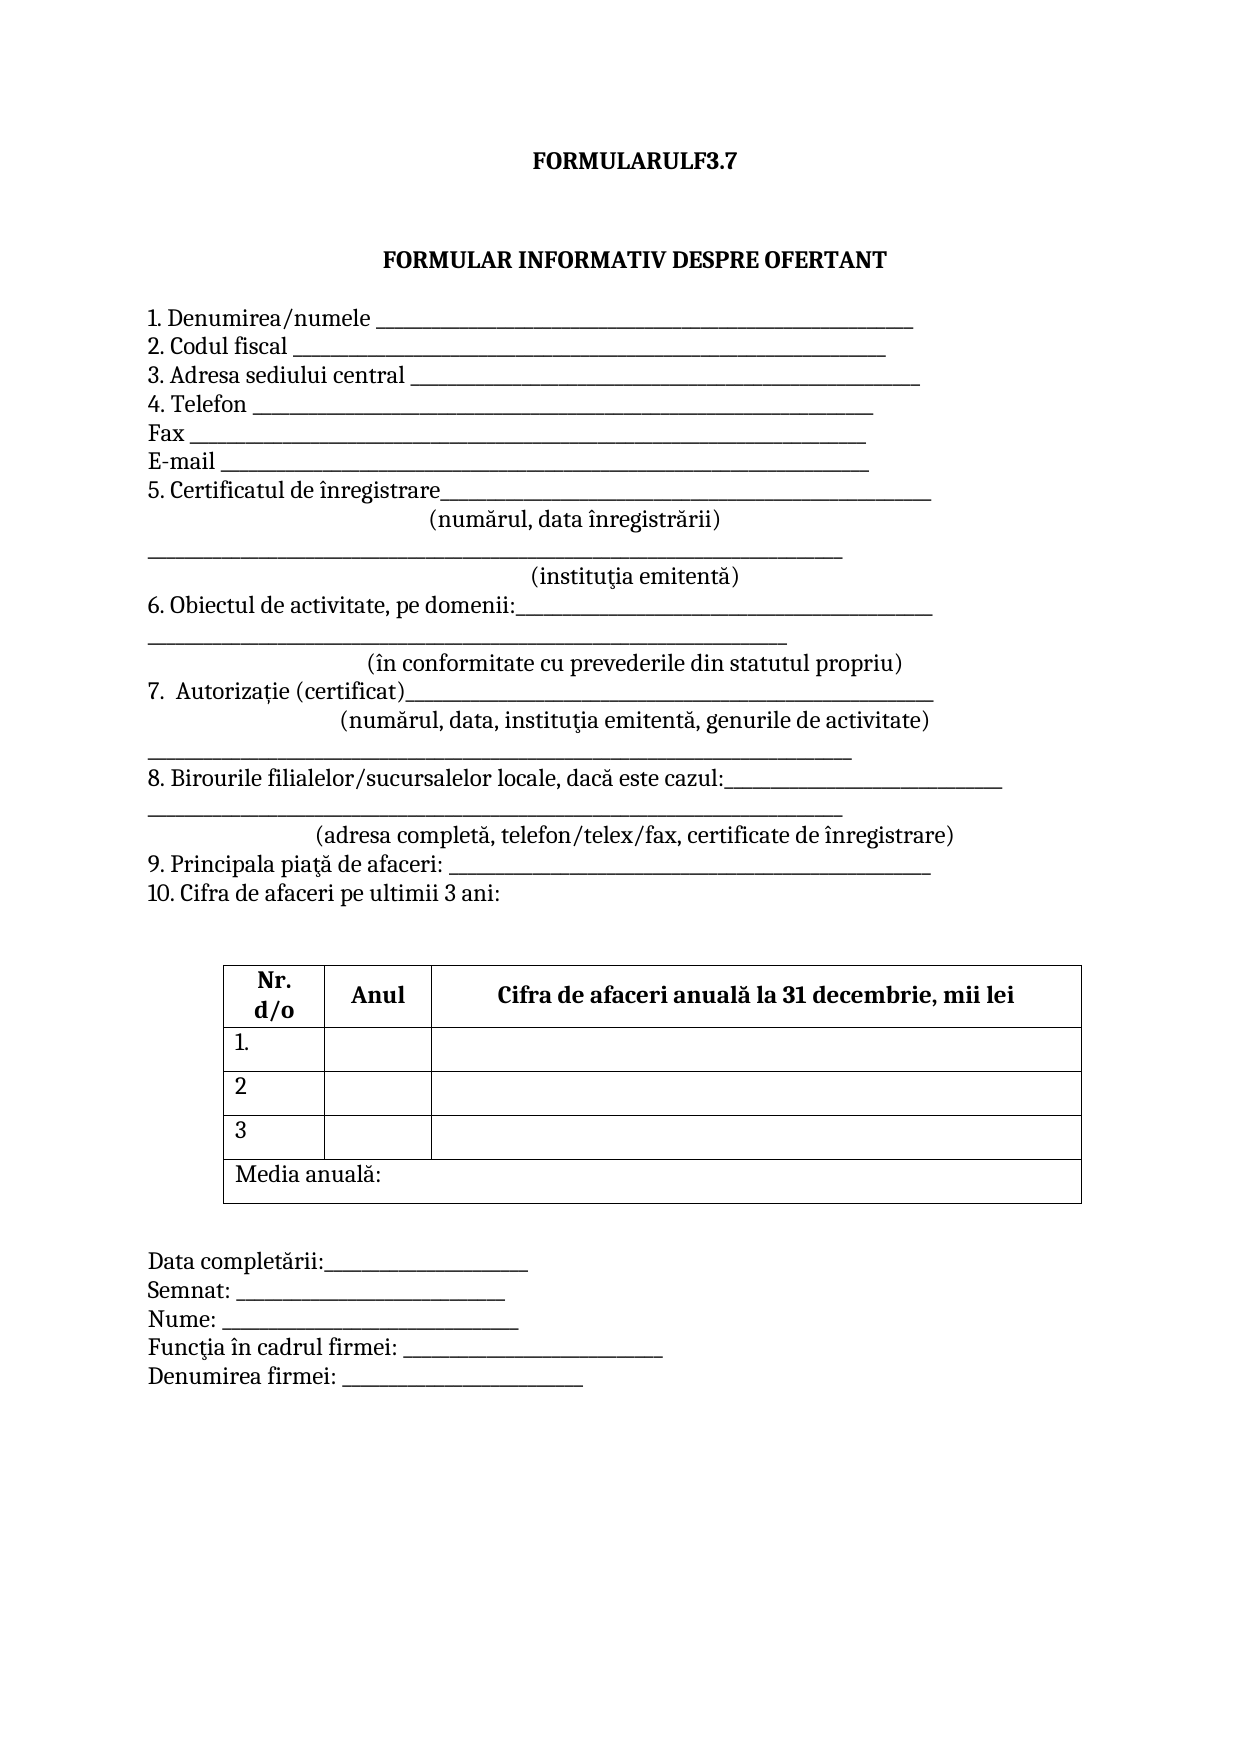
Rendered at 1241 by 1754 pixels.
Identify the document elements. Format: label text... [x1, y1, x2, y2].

text (numărul, data înregistrării) [148, 505, 1122, 533]
text E-mail ______________________________________________________________________ [148, 447, 1122, 476]
text 9. Principala piaţă de afaceri: ____________________________________________________ [148, 850, 1122, 878]
text Data completării:______________________ [148, 1247, 1122, 1276]
text Nume: ________________________________ [148, 1304, 1122, 1333]
text 5. Certificatul de înregistrare_____________________________________________________ [148, 476, 1122, 505]
text Denumirea firmei: __________________________ [148, 1362, 1122, 1391]
text 3. Adresa sediului central _______________________________________________________ [148, 361, 1122, 390]
text Semnat: _____________________________ [148, 1276, 1122, 1304]
text (numărul, data, instituţia emitentă, genurile de activitate) [148, 706, 1122, 735]
table_cell [432, 1072, 1081, 1115]
text 8. Birourile filialelor/sucursalelor locale, dacă este cazul:______________________________ [148, 763, 1122, 792]
text (în conformitate cu prevederile din statutul propriu) [148, 648, 1122, 677]
text 2. Codul fiscal ________________________________________________________________ [148, 332, 1122, 361]
table_cell [325, 1072, 431, 1115]
text 1. Denumirea/numele __________________________________________________________ [148, 303, 1122, 332]
text FORMULARULF3.7 [148, 147, 1122, 176]
text Funcţia în cadrul firmei: ____________________________ [148, 1333, 1122, 1362]
text ___________________________________________________________________________ [148, 792, 1122, 821]
table_cell 3 [224, 1116, 324, 1159]
table_cell [325, 1028, 431, 1071]
text _____________________________________________________________________ [148, 620, 1122, 648]
text 10. Cifra de afaceri pe ultimii 3 ani: [148, 878, 1122, 907]
text FORMULAR INFORMATIV DESPRE OFERTANT [148, 246, 1122, 275]
table_header Anul [325, 966, 431, 1027]
text Fax _________________________________________________________________________ [148, 418, 1122, 447]
text 6. Obiectul de activitate, pe domenii:_____________________________________________ [148, 591, 1122, 620]
text 7. Autorizație (certificat)_________________________________________________________ [148, 677, 1122, 706]
text 4. Telefon ___________________________________________________________________ [148, 390, 1122, 418]
table_cell 1. [224, 1028, 324, 1071]
text ___________________________________________________________________________ [148, 533, 1122, 562]
table_cell 2 [224, 1072, 324, 1115]
table_header Cifra de afaceri anuală la 31 decembrie, mii lei [432, 966, 1081, 1027]
table_cell [432, 1116, 1081, 1159]
table_cell [325, 1116, 431, 1159]
table_header Nr. d/o [224, 966, 324, 1027]
text (adresa completă, telefon/telex/fax, certificate de înregistrare) [148, 821, 1122, 850]
table_cell Media anuală: [224, 1160, 1081, 1203]
text ____________________________________________________________________________ [148, 735, 1122, 763]
table_cell [432, 1028, 1081, 1071]
text (instituţia emitentă) [148, 562, 1122, 591]
